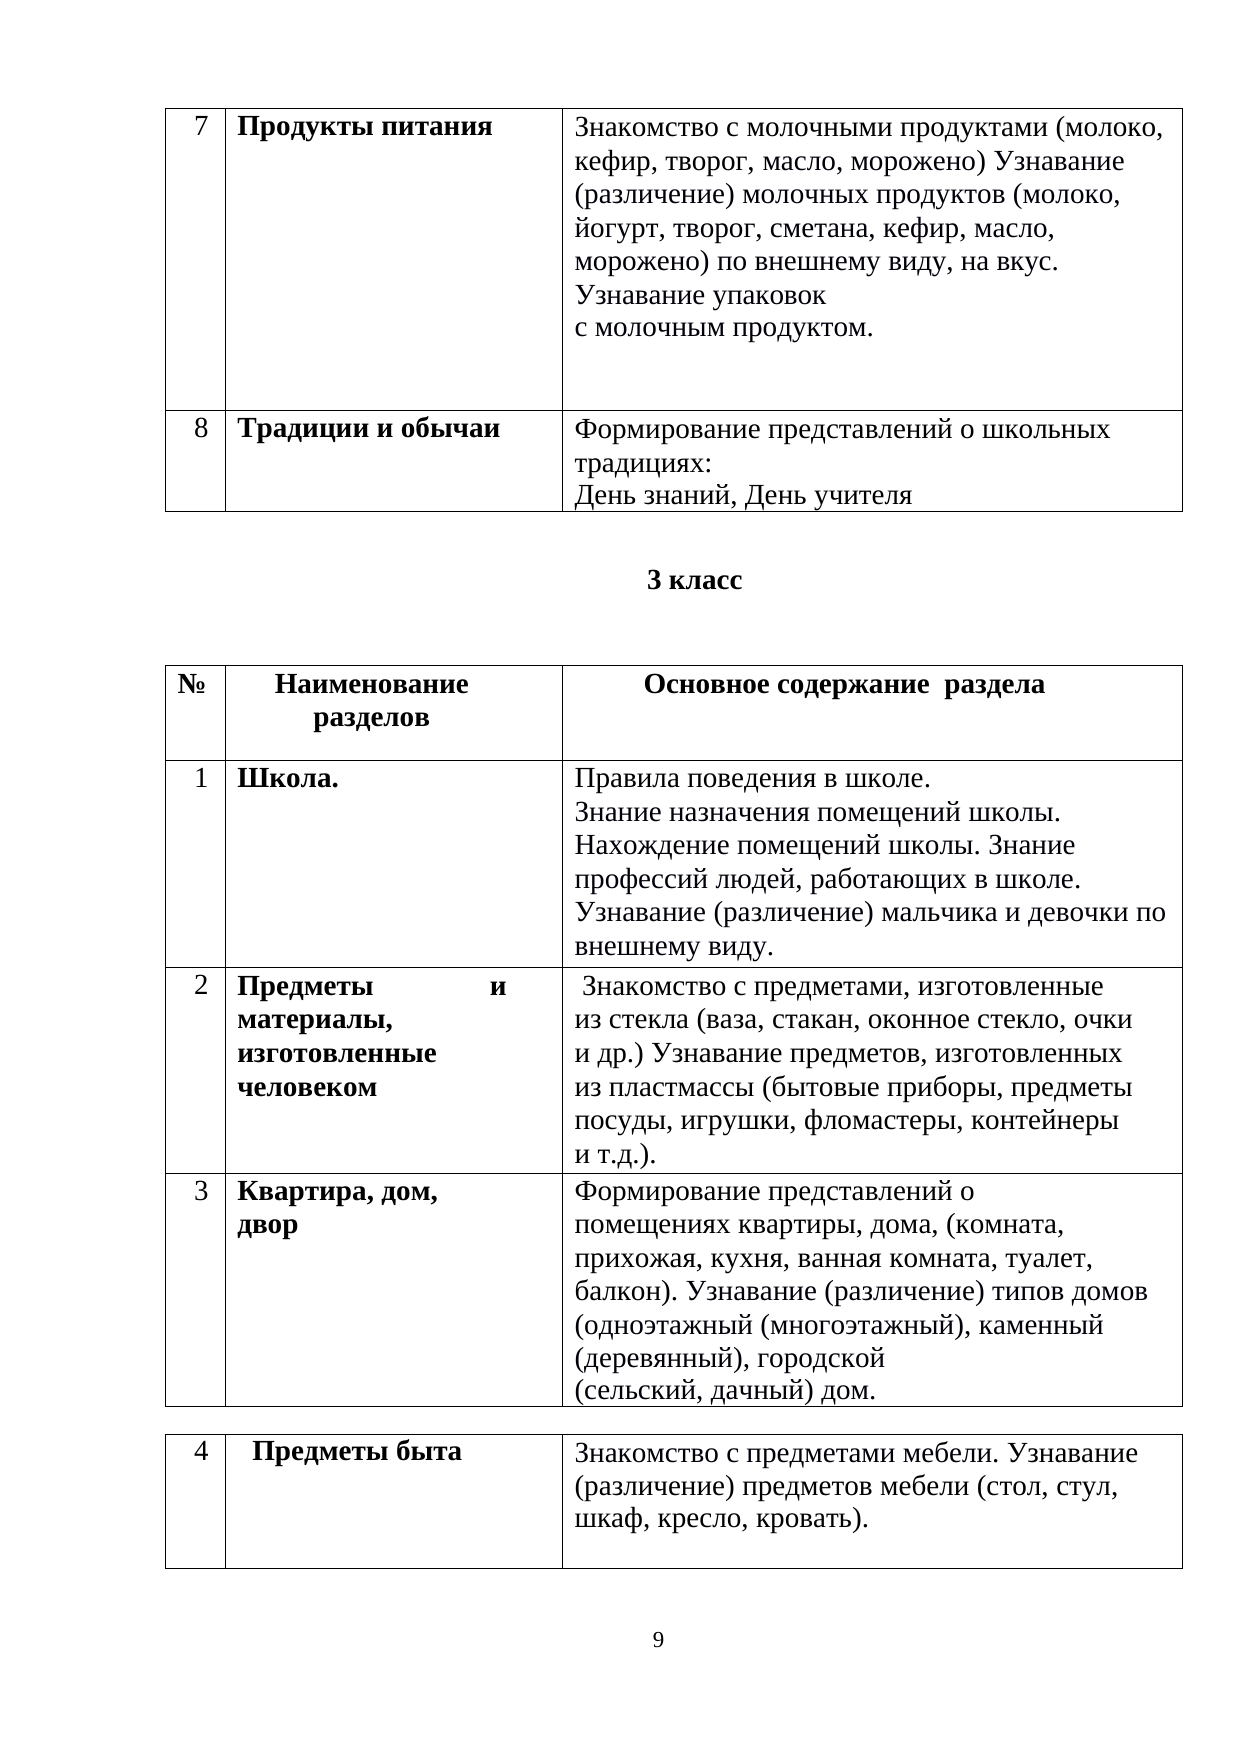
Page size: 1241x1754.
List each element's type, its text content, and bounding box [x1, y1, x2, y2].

table_cell 7 [166, 109, 225, 410]
table_cell 2 [166, 968, 225, 1173]
table_cell Предметы и материалы, изготовленные человеком [226, 968, 562, 1173]
table_cell Традиции и обычаи [226, 411, 562, 511]
table_cell Формирование представлений о помещениях квартиры, дома, (комната, прихожая, кухня, ванная комната, туалет, балкон). Узнавание (различение) типов домов (одноэтажный (многоэтажный), каменный (деревянный), городской (сельский, дачный) дом. [563, 1174, 1182, 1406]
table_cell Продукты питания [226, 109, 562, 410]
table_cell 3 [166, 1174, 225, 1406]
table_header Основное содержание раздела [563, 666, 1182, 760]
table_cell 1 [166, 761, 225, 967]
table_cell Квартира, дом, двор [226, 1174, 562, 1406]
text 3 класс [237, 562, 1137, 596]
table_header Наименование разделов [226, 666, 562, 760]
table_header Предметы быта [226, 1435, 562, 1568]
table_header № [166, 666, 225, 760]
table_header Знакомство с предметами мебели. Узнавание (различение) предметов мебели (стол, стул, шкаф, кресло, кровать). [563, 1435, 1182, 1568]
table_cell Знакомство с молочными продуктами (молоко, кефир, творог, масло, морожено) Узнавание (различение) молочных продуктов (молоко, йогурт, творог, сметана, кефир, масло, морожено) по внешнему виду, на вкус. Узнавание упаковок с молочным продуктом. [563, 109, 1182, 410]
table_cell 8 [166, 411, 225, 511]
table_header 4 [166, 1435, 225, 1568]
table_cell Правила поведения в школе. Знание назначения помещений школы. Нахождение помещений школы. Знание профессий людей, работающих в школе. Узнавание (различение) мальчика и девочки по внешнему виду. [563, 761, 1182, 967]
table_cell Формирование представлений о школьных традициях: День знаний, День учителя [563, 411, 1182, 511]
table_cell Знакомство с предметами, изготовленные из стекла (ваза, стакан, оконное стекло, очки и др.) Узнавание предметов, изготовленных из пластмассы (бытовые приборы, предметы посуды, игрушки, фломастеры, контейнеры и т.д.). [563, 968, 1182, 1173]
table_cell Школа. [226, 761, 562, 967]
